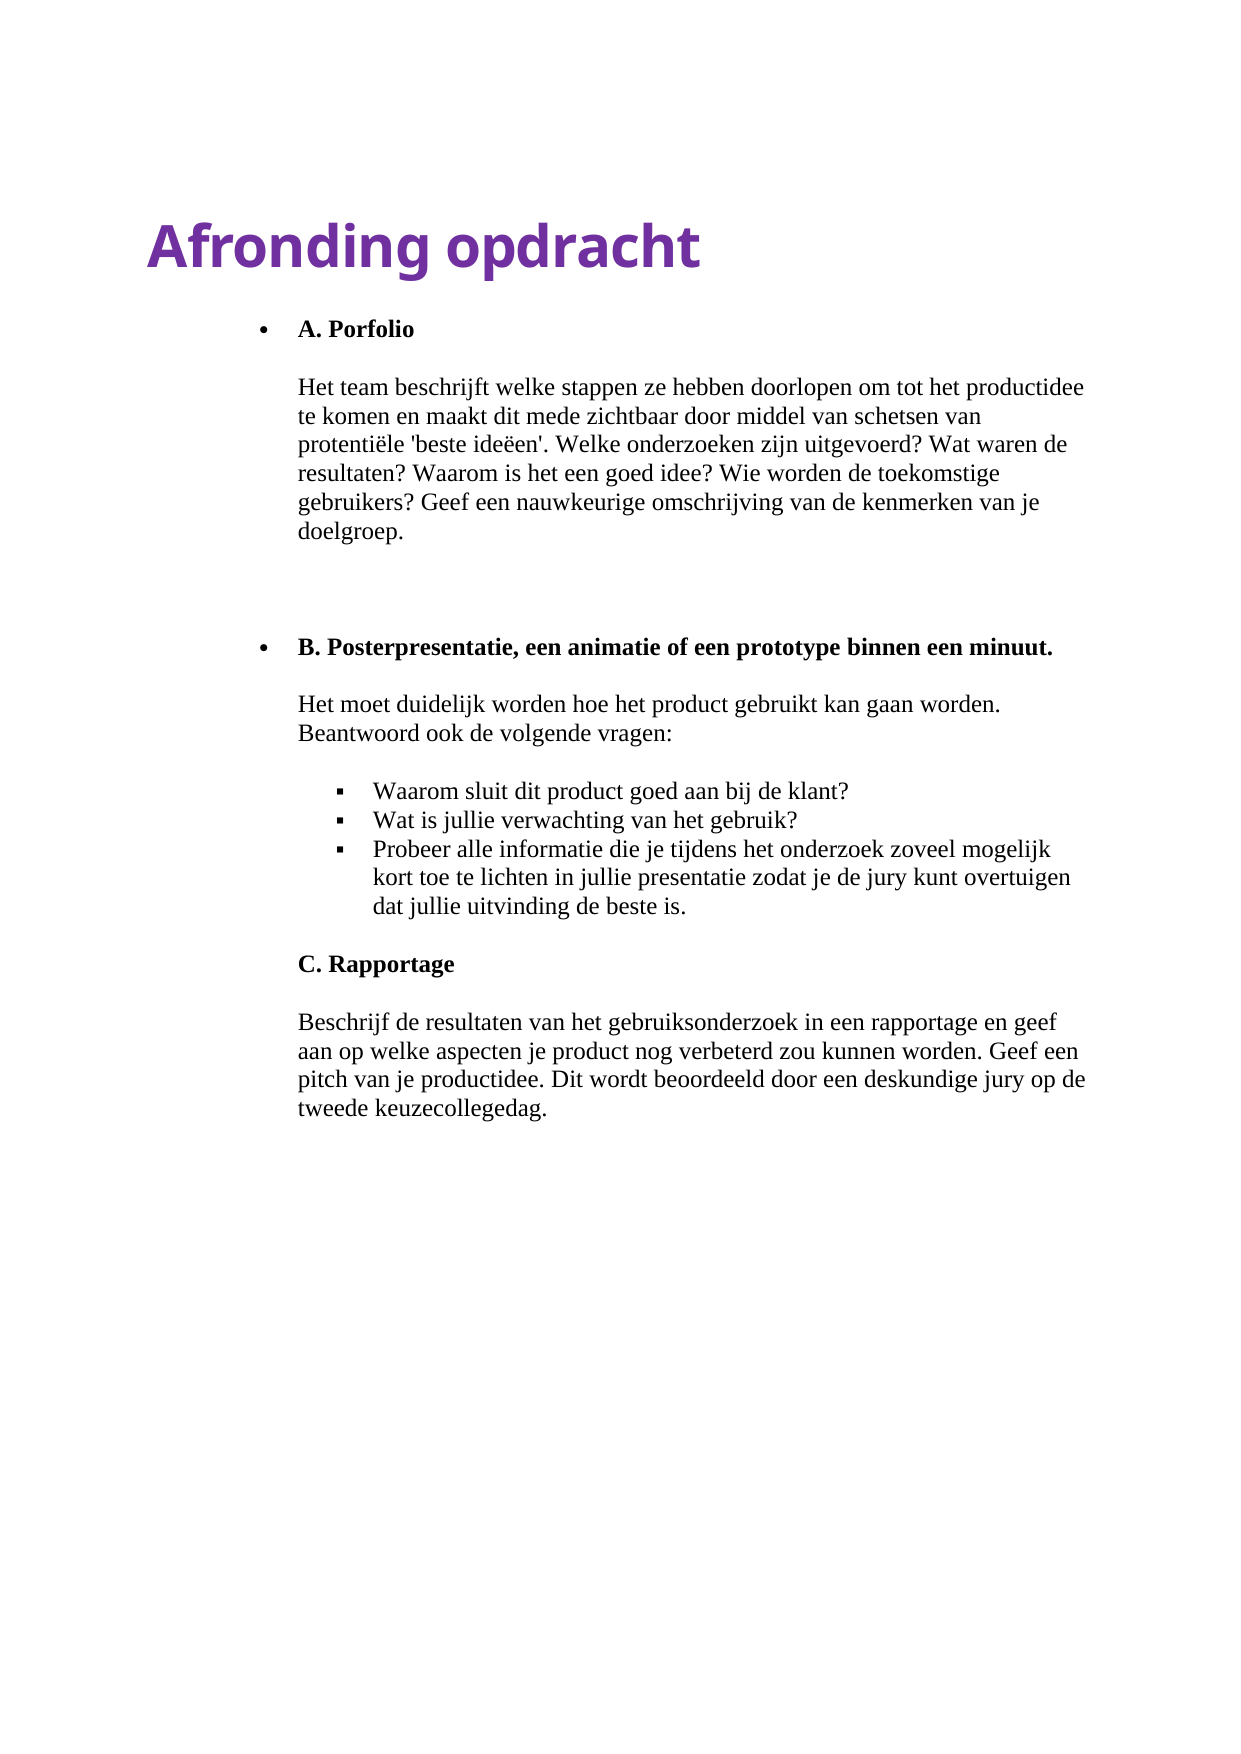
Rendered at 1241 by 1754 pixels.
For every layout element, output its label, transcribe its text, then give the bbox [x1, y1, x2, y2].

text Beschrijf de resultaten van het gebruiksonderzoek in een rapportage en geef aan op welke aspecten je product nog verbeterd zou kunnen worden. Geef een pitch van je productidee. Dit wordt beoordeeld door een deskundige jury op de tweede keuzecollegedag. [298, 1007, 1093, 1122]
text Het team beschrijft welke stappen ze hebben doorlopen om tot het productidee te komen en maakt dit mede zichtbaar door middel van schetsen van protentiële 'beste ideëen'. Welke onderzoeken zijn uitgevoerd? Wat waren de resultaten? Waarom is het een goed idee? Wie worden de toekomstige gebruikers? Geef een nauwkeurige omschrijving van de kenmerken van je doelgroep. [298, 372, 1093, 544]
text Het moet duidelijk worden hoe het product gebruikt kan gaan worden. Beantwoord ook de volgende vragen: [298, 689, 1093, 747]
list B. Posterpresentatie, een animatie of een prototype binnen een minuut. [260, 632, 1093, 660]
list Probeer alle informatie die je tijdens het onderzoek zoveel mogelijk kort toe te lichten in jullie presentatie zodat je de jury kunt overtuigen dat jullie uitvinding de beste is. [335, 834, 1093, 920]
list Wat is jullie verwachting van het gebruik? [335, 805, 1093, 834]
list A. Porfolio [260, 314, 1093, 343]
text C. Rapportage [298, 949, 1093, 978]
title Afronding opdracht [148, 206, 1093, 285]
list Waarom sluit dit product goed aan bij de klant? [335, 776, 1093, 805]
